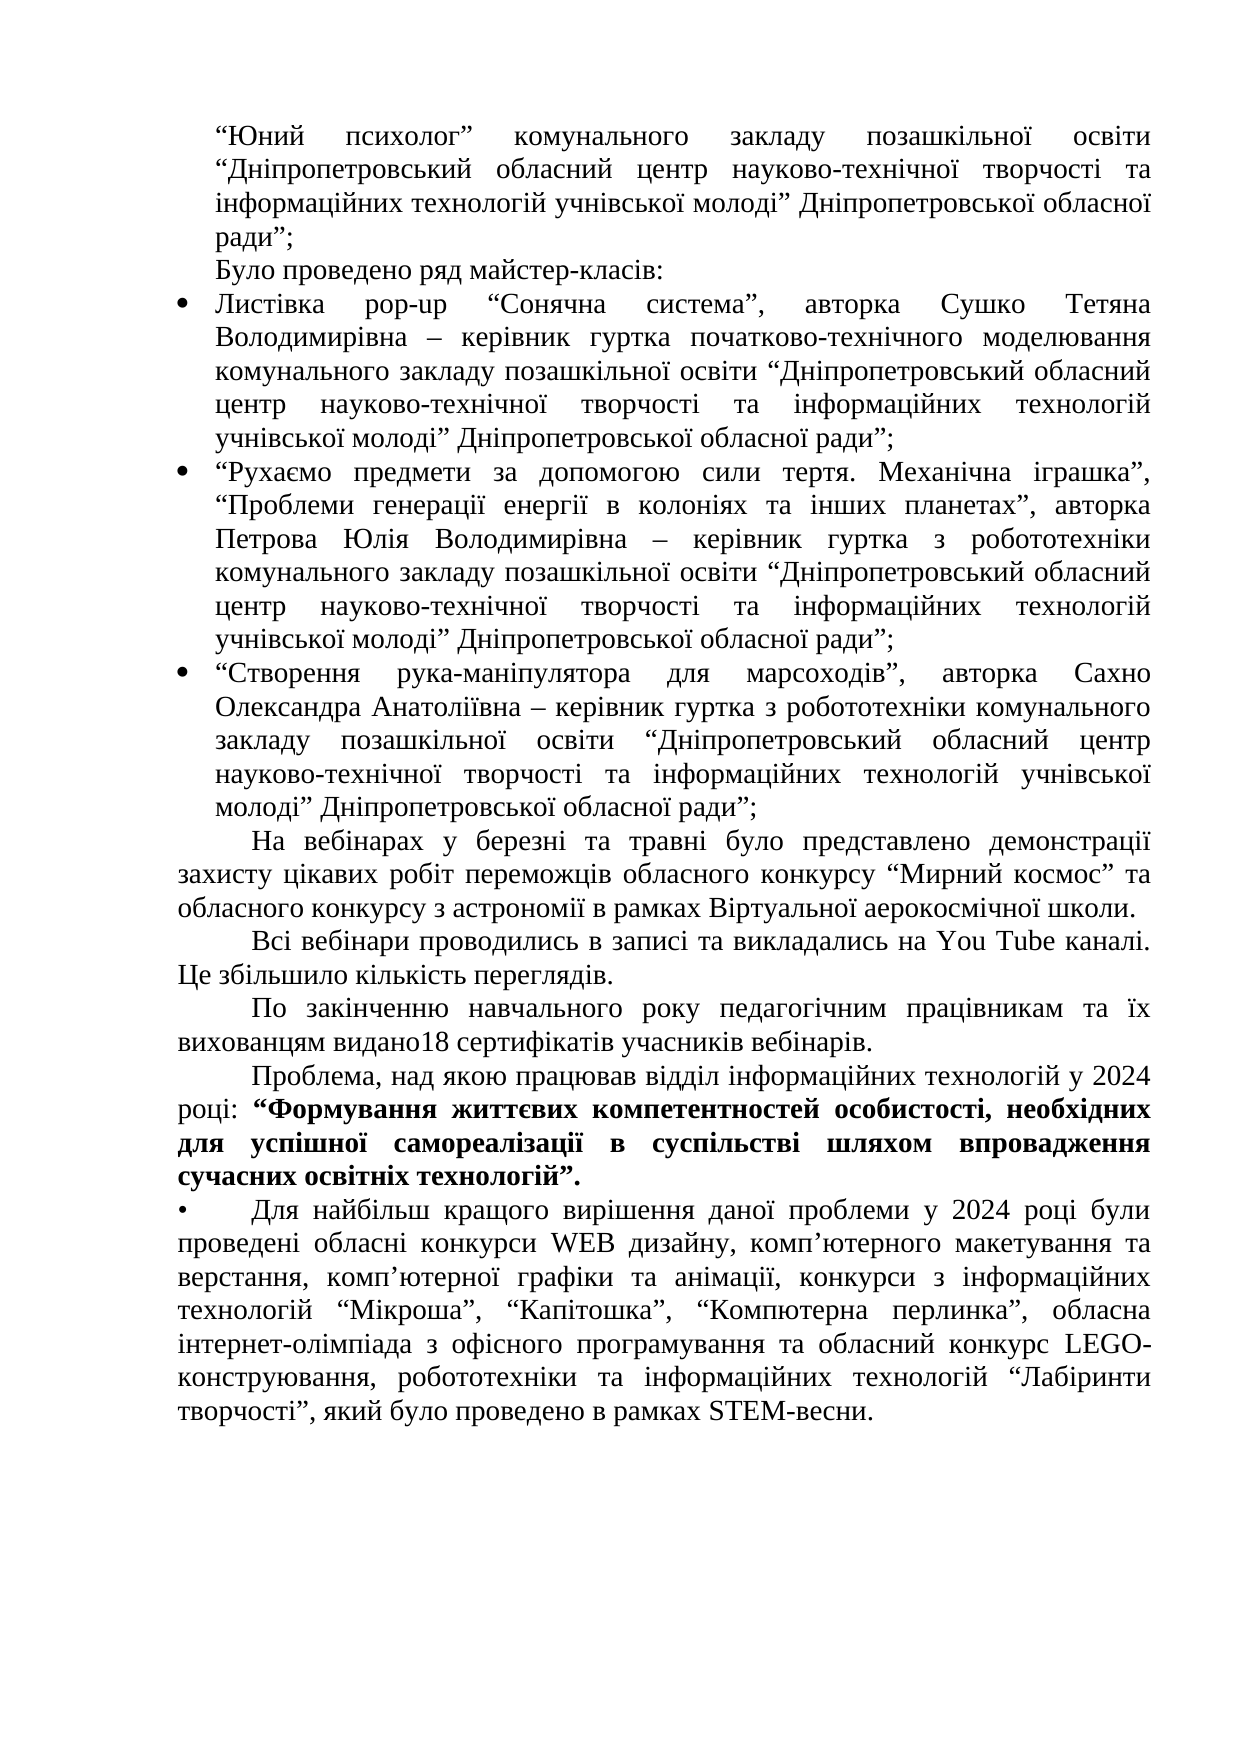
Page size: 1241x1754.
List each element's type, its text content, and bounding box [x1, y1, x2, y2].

text На вебінарах у березні та травні було представлено демонстрації захисту цікавих робіт переможців обласного конкурсу “Мирний космос” та обласного конкурсу з астрономії в рамках Віртуальної аерокосмічної школи. [177, 823, 1152, 923]
list “Створення рука-маніпулятора для марсоходів”, авторка Сахно Олександра Анатоліївна – керівник гуртка з робототехніки комунального закладу позашкільної освіти “Дніпропетровський обласний центр науково-технічної творчості та інформаційних технологій учнівської молоді” Дніпропетровської обласної ради”; [177, 655, 1152, 823]
list “Рухаємо предмети за допомогою сили тертя. Механічна іграшка”, “Проблеми генерації енергії в колоніях та інших планетах”, авторка Петрова Юлія Володимирівна – керівник гуртка з робототехніки комунального закладу позашкільної освіти “Дніпропетровський обласний центр науково-технічної творчості та інформаційних технологій учнівської молоді” Дніпропетровської обласної ради”; [177, 454, 1152, 655]
text Проблема, над якою працював відділ інформаційних технологій у 2024 році: “Формування життєвих компетентностей особистості, необхідних для успішної самореалізації в суспільстві шляхом впровадження сучасних освітніх технологій”. [177, 1058, 1152, 1192]
list Було проведено ряд майстер-класів: [215, 252, 1152, 286]
text По закінченню навчального року педагогічним працівникам та їх вихованцям видано18 сертифікатів учасників вебінарів. [177, 991, 1152, 1058]
text Всі вебінари проводились в записі та викладались на You Tube каналі. Це збільшило кількість переглядів. [177, 923, 1152, 991]
list Для найбільш кращого вирішення даної проблеми у 2024 році були проведені обласні конкурси WEB дизайну, комп’ютерного макетування та верстання, комп’ютерної графіки та анімації, конкурси з інформаційних технологій “Мікроша”, “Капітошка”, “Компютерна перлинка”, обласна інтернет-олімпіада з офісного програмування та обласний конкурс LEGO-конструювання, робототехніки та інформаційних технологій “Лабіринти творчості”, який було проведено в рамках STEM-весни. [177, 1192, 1152, 1427]
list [177, 118, 1152, 252]
list Листівка pop-up “Cонячна система”, авторка Сушко Тетяна Володимирівна – керівник гуртка початково-технічного моделювання комунального закладу позашкільної освіти “Дніпропетровський обласний центр науково-технічної творчості та інформаційних технологій учнівської молоді” Дніпропетровської обласної ради”; [177, 286, 1152, 454]
